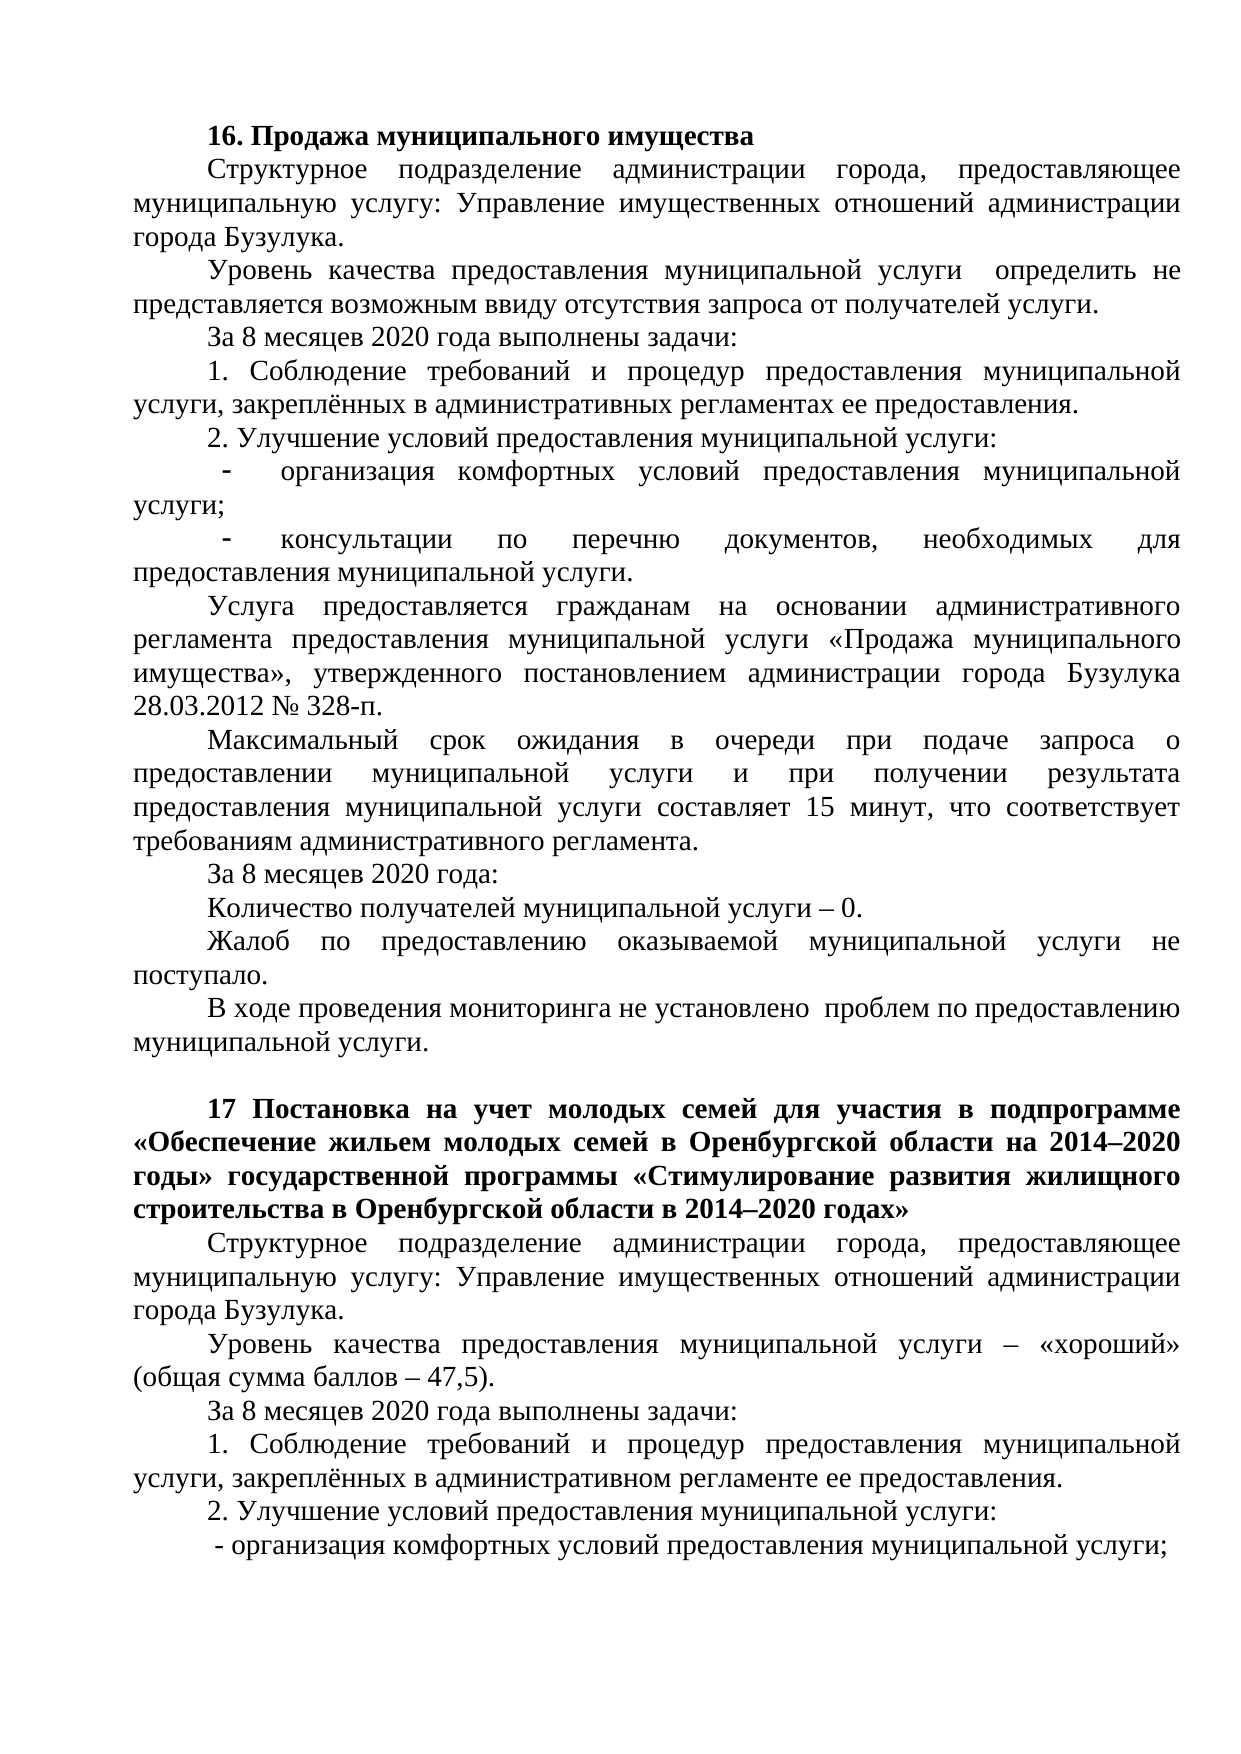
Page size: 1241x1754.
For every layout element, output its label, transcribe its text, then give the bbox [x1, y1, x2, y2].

text Уровень качества предоставления муниципальной услуги – «хороший» (общая сумма баллов – 47,5). [133, 1326, 1181, 1393]
text В ходе проведения мониторинга не установлено проблем по предоставлению муниципальной услуги. [133, 990, 1181, 1057]
text Максимальный срок ожидания в очереди при подаче запроса о предоставлении муниципальной услуги и при получении результата предоставления муниципальной услуги составляет 15 минут, что соответствует требованиям административного регламента. [133, 722, 1181, 856]
text 2. Улучшение условий предоставления муниципальной услуги: [133, 1493, 1181, 1527]
text 16. Продажа муниципального имущества [133, 118, 1181, 152]
list консультации по перечню документов, необходимых для предоставления муниципальной услуги. [133, 521, 1181, 588]
text 1. Соблюдение требований и процедур предоставления муниципальной услуги, закреплённых в административных регламентах ее предоставления. [133, 353, 1181, 420]
text За 8 месяцев 2020 года выполнены задачи: [133, 319, 1181, 353]
text - организация комфортных условий предоставления муниципальной услуги; [133, 1527, 1181, 1561]
text 1. Соблюдение требований и процедур предоставления муниципальной услуги, закреплённых в административном регламенте ее предоставления. [133, 1426, 1181, 1493]
text 2. Улучшение условий предоставления муниципальной услуги: [133, 420, 1181, 453]
text За 8 месяцев 2020 года выполнены задачи: [133, 1393, 1181, 1426]
text Количество получателей муниципальной услуги – 0. [133, 890, 1181, 923]
text За 8 месяцев 2020 года: [133, 856, 1181, 890]
text Услуга предоставляется гражданам на основании административного регламента предоставления муниципальной услуги «Продажа муниципального имущества», утвержденного постановлением администрации города Бузулука 28.03.2012 № 328-п. [133, 588, 1181, 722]
text 17 Постановка на учет молодых семей для участия в подпрограмме «Обеспечение жильем молодых семей в Оренбургской области на 2014–2020 годы» государственной программы «Стимулирование развития жилищного строительства в Оренбургской области в 2014–2020 годах» [133, 1091, 1181, 1225]
text Жалоб по предоставлению оказываемой муниципальной услуги не поступало. [133, 923, 1181, 990]
text Структурное подразделение администрации города, предоставляющее муниципальную услугу: Управление имущественных отношений администрации города Бузулука. [133, 152, 1181, 252]
text Структурное подразделение администрации города, предоставляющее муниципальную услугу: Управление имущественных отношений администрации города Бузулука. [133, 1225, 1181, 1326]
text Уровень качества предоставления муниципальной услуги определить не представляется возможным ввиду отсутствия запроса от получателей услуги. [133, 252, 1181, 319]
list организация комфортных условий предоставления муниципальной услуги; [133, 453, 1181, 521]
